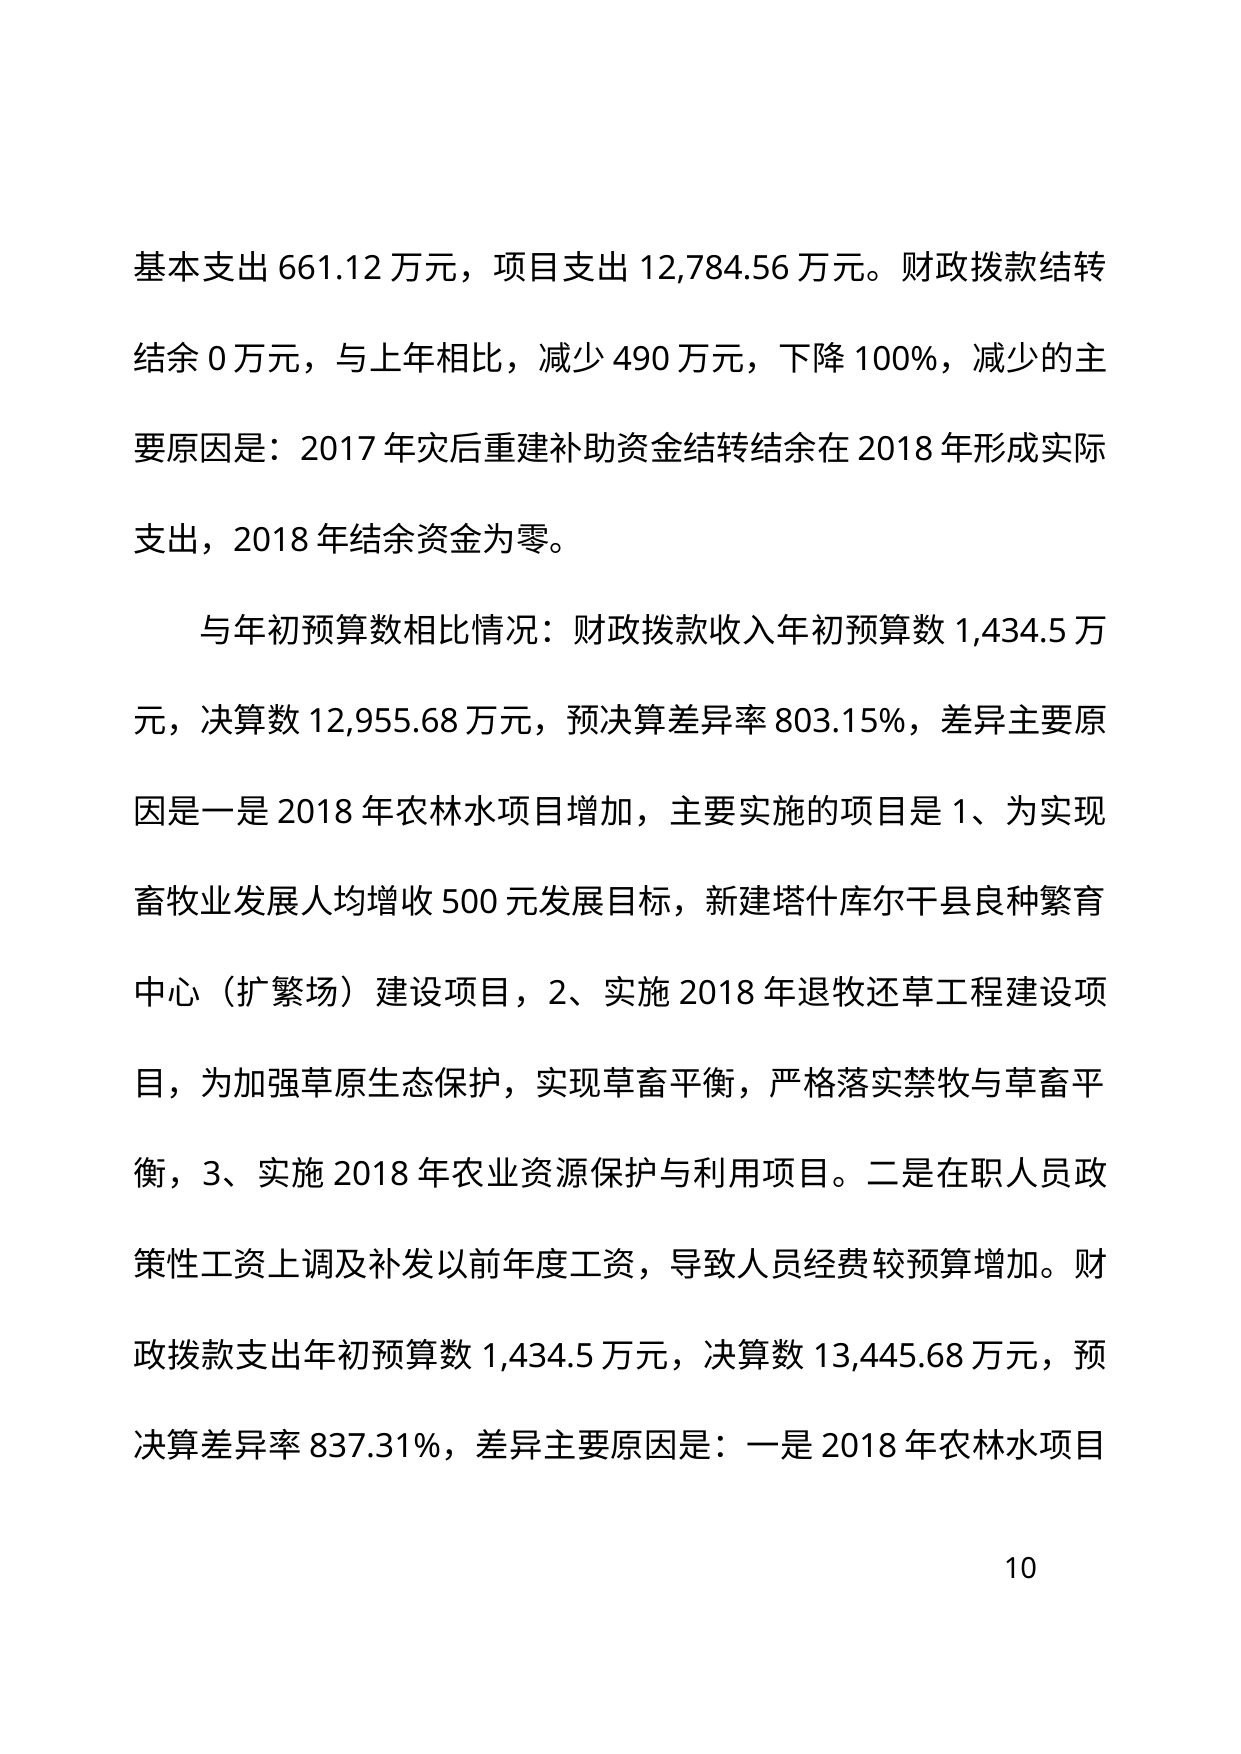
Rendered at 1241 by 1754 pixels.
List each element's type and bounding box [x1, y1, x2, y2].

text [133, 582, 1107, 1489]
text [133, 220, 1107, 582]
